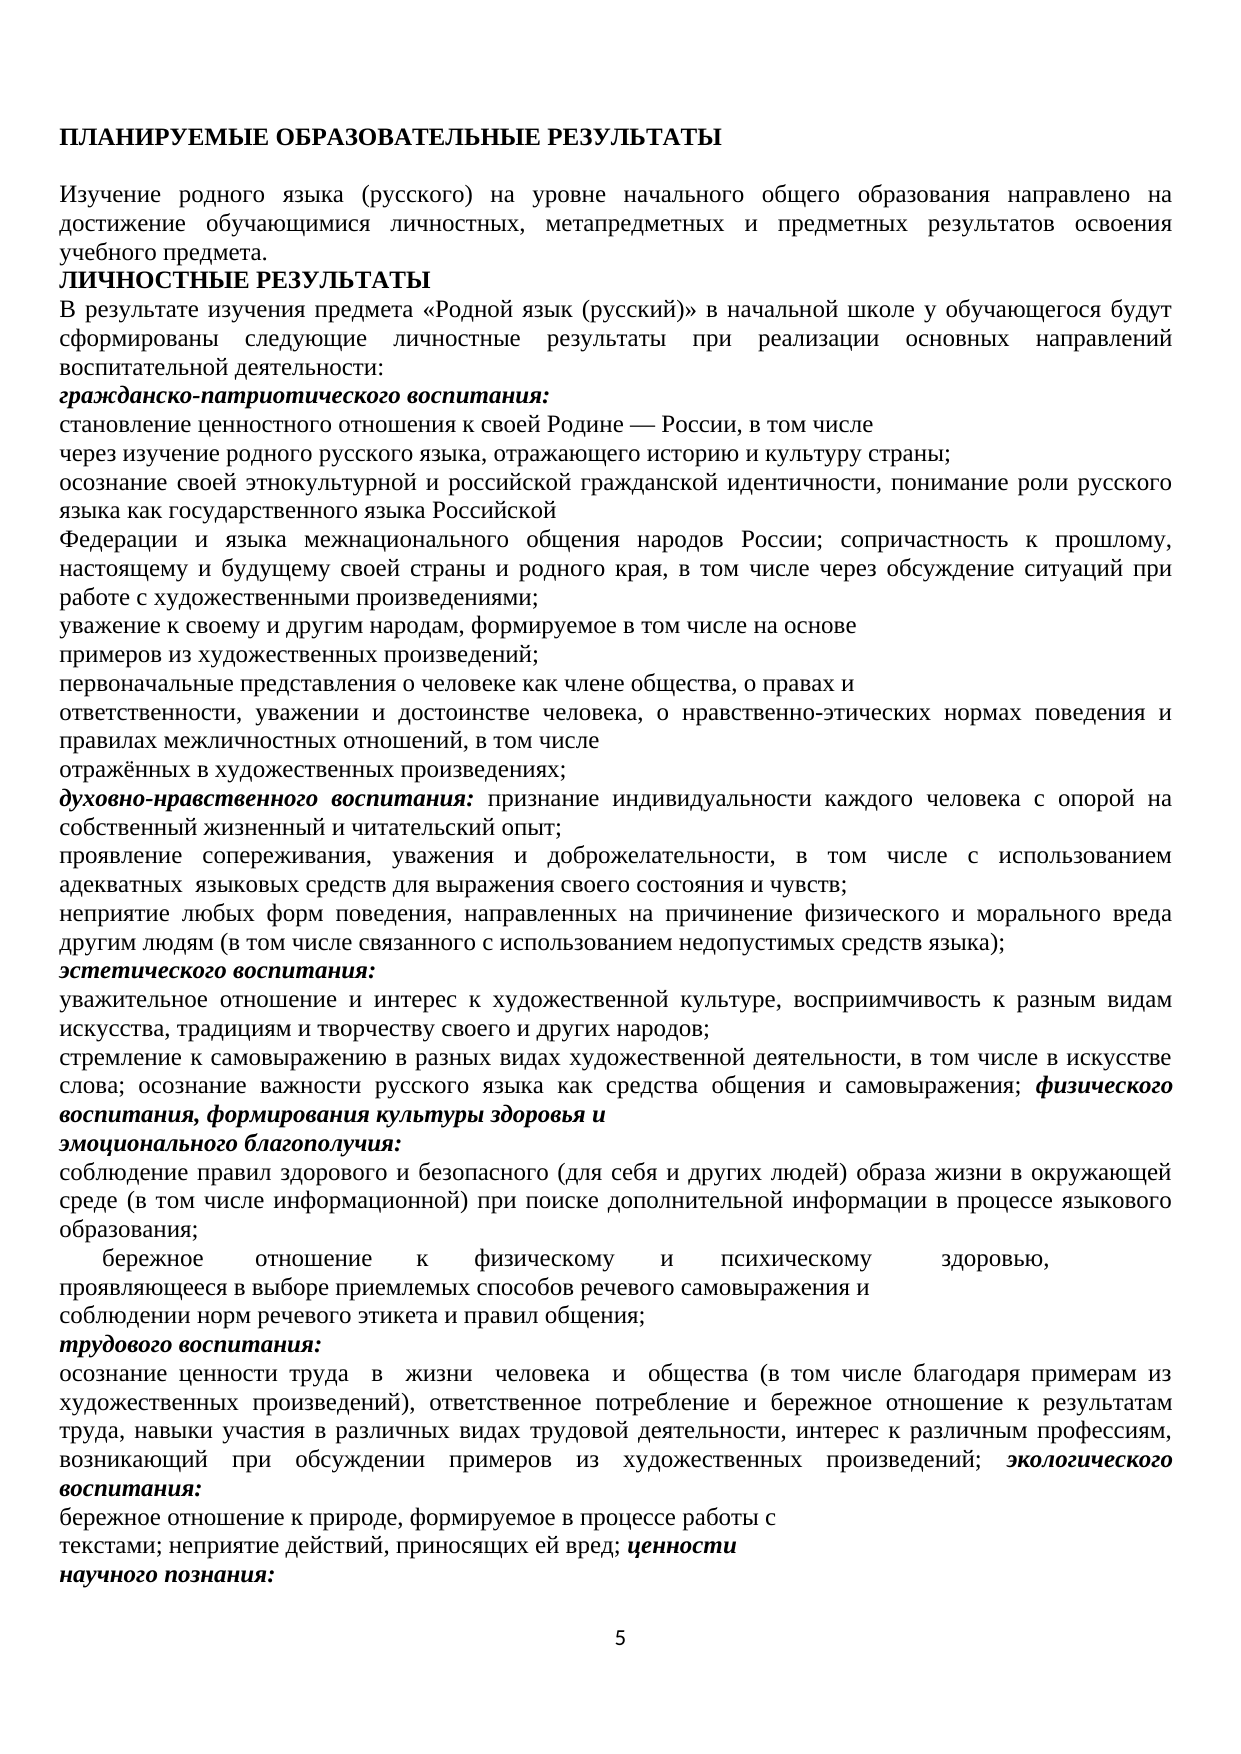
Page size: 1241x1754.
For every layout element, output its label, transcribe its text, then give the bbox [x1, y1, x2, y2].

text эстетического воспитания: [59, 956, 1181, 984]
text В результате изучения предмета «Родной язык (русский)» в начальной школе у обучающегося будут сформированы следующие личностные результаты при реализации основных направлений воспитательной деятельности: [59, 294, 1173, 381]
text уважительное отношение и интерес к художественной культуре, восприимчивость к разным видам искусства, традициям и творчеству своего и других народов; [59, 984, 1173, 1042]
text бережное отношение к физическому и психическому здоровью, [59, 1243, 1181, 1272]
text отражённых в художественных произведениях; [59, 754, 1173, 783]
text Изучение родного языка (русского) на уровне начального общего образования направлено на достижение обучающимися личностных, метапредметных и предметных результатов освоения учебного предмета. [59, 179, 1173, 266]
text проявление сопереживания, уважения и доброжелательности, в том числе с использованием адекватных языковых средств для выражения своего состояния и чувств; [59, 841, 1173, 898]
text духовно-нравственного воспитания: признание индивидуальности каждого человека с опорой на собственный жизненный и читательский опыт; [59, 783, 1173, 841]
text примеров из художественных произведений; [59, 639, 1173, 668]
text ответственности, уважении и достоинстве человека, о нравственно-этических нормах поведения и правилах межличностных отношений, в том числе [59, 697, 1173, 754]
text соблюдении норм речевого этикета и правил общения; [59, 1301, 1173, 1329]
text становление ценностного отношения к своей Родине — России, в том числе [59, 409, 1173, 438]
text осознание своей этнокультурной и российской гражданской идентичности, понимание роли русского языка как государственного языка Российской [59, 467, 1173, 524]
text ЛИЧНОСТНЫЕ РЕЗУЛЬТАТЫ [59, 266, 1181, 294]
text эмоционального благополучия: [59, 1128, 1181, 1157]
text стремление к самовыражению в разных видах художественной деятельности, в том числе в искусстве слова; осознание важности русского языка как средства общения и самовыражения; физического воспитания, формирования культуры здоровья и [59, 1042, 1173, 1128]
text соблюдение правил здорового и безопасного (для себя и других людей) образа жизни в окружающей среде (в том числе информационной) при поиске дополнительной информации в процессе языкового образования; [59, 1157, 1173, 1243]
text уважение к своему и другим народам, формируемое в том числе на основе [59, 611, 1173, 639]
text первоначальные представления о человеке как члене общества, о правах и [59, 668, 1173, 697]
text осознание ценности труда в жизни человека и общества (в том числе благодаря примерам из художественных произведений), ответственное потребление и бережное отношение к результатам труда, навыки участия в различных видах трудовой деятельности, интерес к различным профессиям, возникающий при обсуждении примеров из художественных произведений; экологического воспитания: [59, 1358, 1173, 1502]
text проявляющееся в выборе приемлемых способов речевого самовыражения и [59, 1272, 1173, 1301]
text трудового воспитания: [59, 1329, 1181, 1358]
text неприятие любых форм поведения, направленных на причинение физического и морального вреда другим людям (в том числе связанного с использованием недопустимых средств языка); [59, 898, 1173, 956]
text гражданско-патриотического воспитания: [59, 381, 1181, 409]
text текстами; неприятие действий, приносящих ей вред; ценности научного познания: [59, 1531, 749, 1588]
text через изучение родного русского языка, отражающего историю и культуру страны; [59, 438, 1173, 467]
text ПЛАНИРУЕМЫЕ ОБРАЗОВАТЕЛЬНЫЕ РЕЗУЛЬТАТЫ [59, 122, 1181, 151]
text Федерации и языка межнационального общения народов России; сопричастность к прошлому, настоящему и будущему своей страны и родного края, в том числе через обсуждение ситуаций при работе с художественными произведениями; [59, 524, 1173, 611]
text бережное отношение к природе, формируемое в процессе работы с [59, 1502, 1173, 1531]
